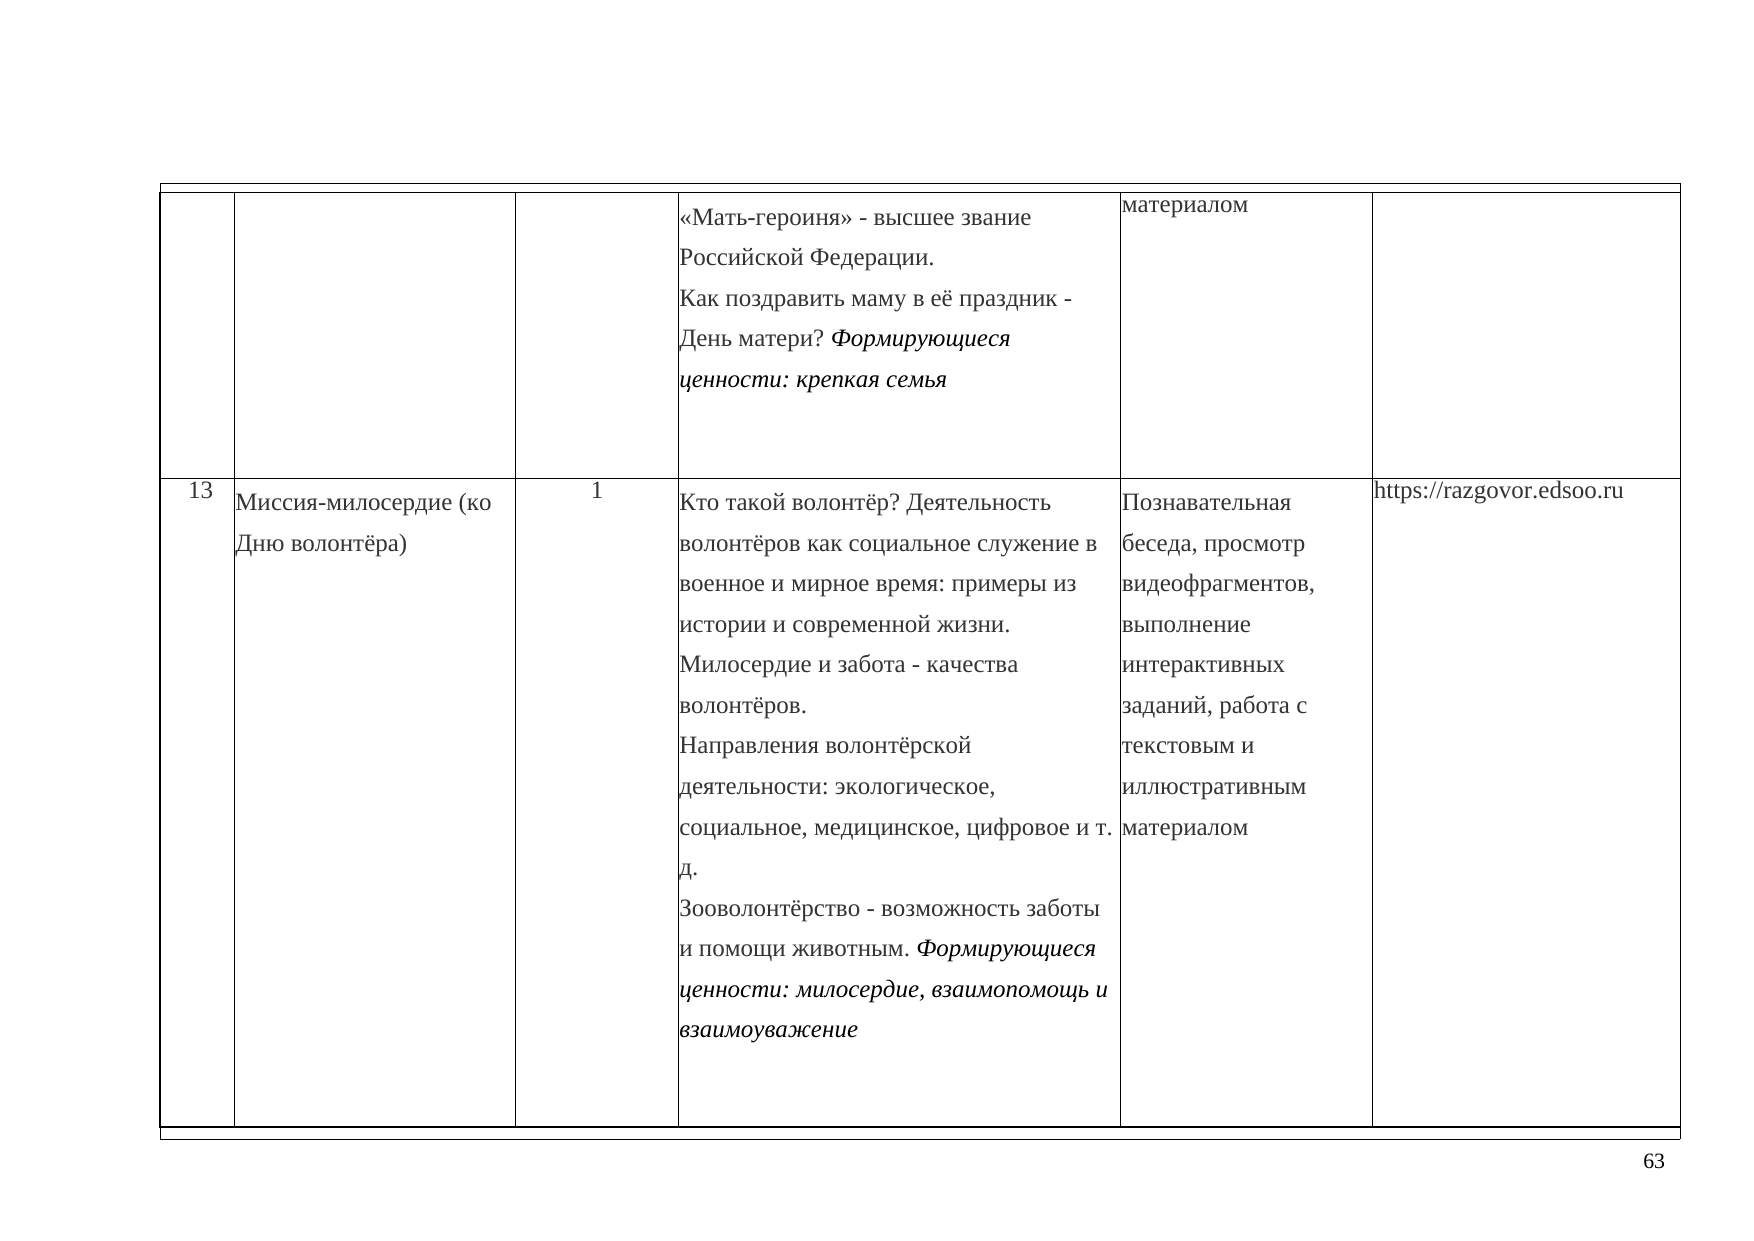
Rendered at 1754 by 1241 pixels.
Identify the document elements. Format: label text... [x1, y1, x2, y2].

table_header [161, 193, 234, 477]
table_cell Познавательная беседа, просмотр видеофрагментов, выполнение интерактивных заданий, работа с текстовым и иллюстративным материалом [1121, 479, 1372, 1126]
table_header [235, 193, 515, 477]
table_cell https://razgovor.edsoo.ru [1373, 479, 1680, 1126]
table_header материалом [1121, 193, 1372, 477]
table_cell 1 [516, 479, 678, 1126]
table_cell Кто такой волонтёр? Деятельность волонтёров как социальное служение в военное и мирное время: примеры из истории и современной жизни. Милосердие и забота - качества волонтёров. Направления волонтёрской деятельности: экологическое, социальное, медицинское, цифровое и т. д. Зооволонтёрство - возможность заботы и помощи животным. Формирующиеся ценности: милосердие, взаимопомощь и взаимоуважение [679, 479, 1120, 1126]
table_cell 13 [161, 479, 234, 1126]
table_header «Мать-героиня» - высшее звание Российской Федерации. Как поздравить маму в её праздник - День матери? Формирующиеся ценности: крепкая семья [679, 193, 1120, 477]
table_cell Миссия-милосердие (ко Дню волонтёра) [235, 479, 515, 1126]
table_header [1373, 193, 1680, 477]
table_header [516, 193, 678, 477]
